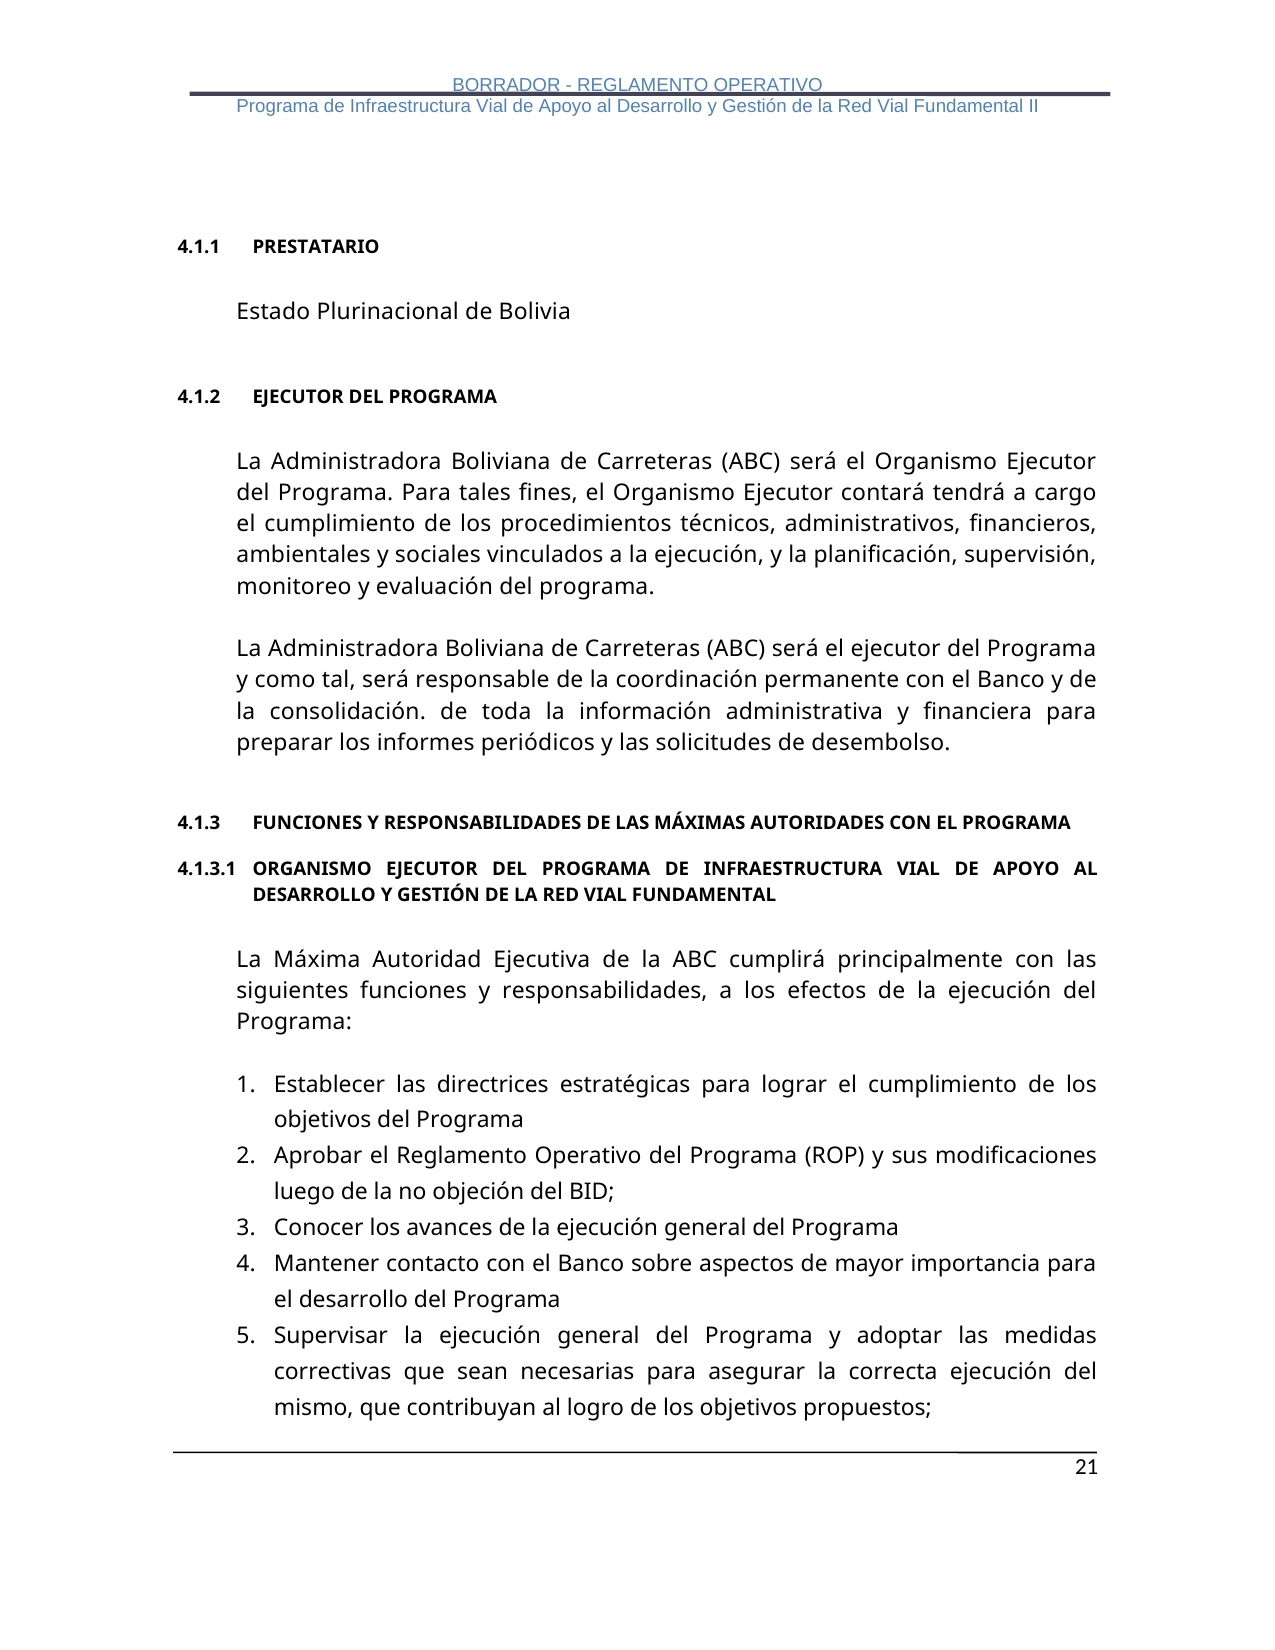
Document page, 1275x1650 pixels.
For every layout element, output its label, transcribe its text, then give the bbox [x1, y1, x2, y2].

subtitle Funciones y Responsabilidades de las Máximas Autoridades con el Programa [177, 809, 1098, 835]
list Mantener contacto con el Banco sobre aspectos de mayor importancia para el desarrollo del Programa [236, 1247, 1098, 1314]
list Establecer las directrices estratégicas para lograr el cumplimiento de los objetivos del Programa [236, 1067, 1098, 1135]
text Estado Plurinacional de Bolivia [236, 295, 1098, 326]
text La Administradora Boliviana de Carreteras (ABC) será el ejecutor del Programa y como tal, será responsable de la coordinación permanente con el Banco y de la consolidación. de toda la información administrativa y financiera para preparar los informes periódicos y las solicitudes de desembolso. [236, 632, 1098, 757]
text La Máxima Autoridad Ejecutiva de la ABC cumplirá principalmente con las siguientes funciones y responsabilidades, a los efectos de la ejecución del Programa: [236, 942, 1098, 1036]
subtitle Prestatario [177, 234, 1098, 259]
list Conocer los avances de la ejecución general del Programa [236, 1211, 1098, 1242]
text La Administradora Boliviana de Carreteras (ABC) será el Organismo Ejecutor del Programa. Para tales fines, el Organismo Ejecutor contará tendrá a cargo el cumplimiento de los procedimientos técnicos, administrativos, financieros, ambientales y sociales vinculados a la ejecución, y la planificación, supervisión, monitoreo y evaluación del programa. [236, 444, 1098, 601]
subtitle ORGANISMO ejecutor del Programa de Infraestructura Vial de Apoyo al Desarrollo y Gestión de la Red Vial Fundamental [177, 856, 1098, 907]
list Aprobar el Reglamento Operativo del Programa (ROP) y sus modificaciones luego de la no objeción del BID; [236, 1139, 1098, 1207]
list Supervisar la ejecución general del Programa y adoptar las medidas correctivas que sean necesarias para asegurar la correcta ejecución del mismo, que contribuyan al logro de los objetivos propuestos; [236, 1319, 1098, 1422]
subtitle Ejecutor del Programa [177, 383, 1098, 409]
